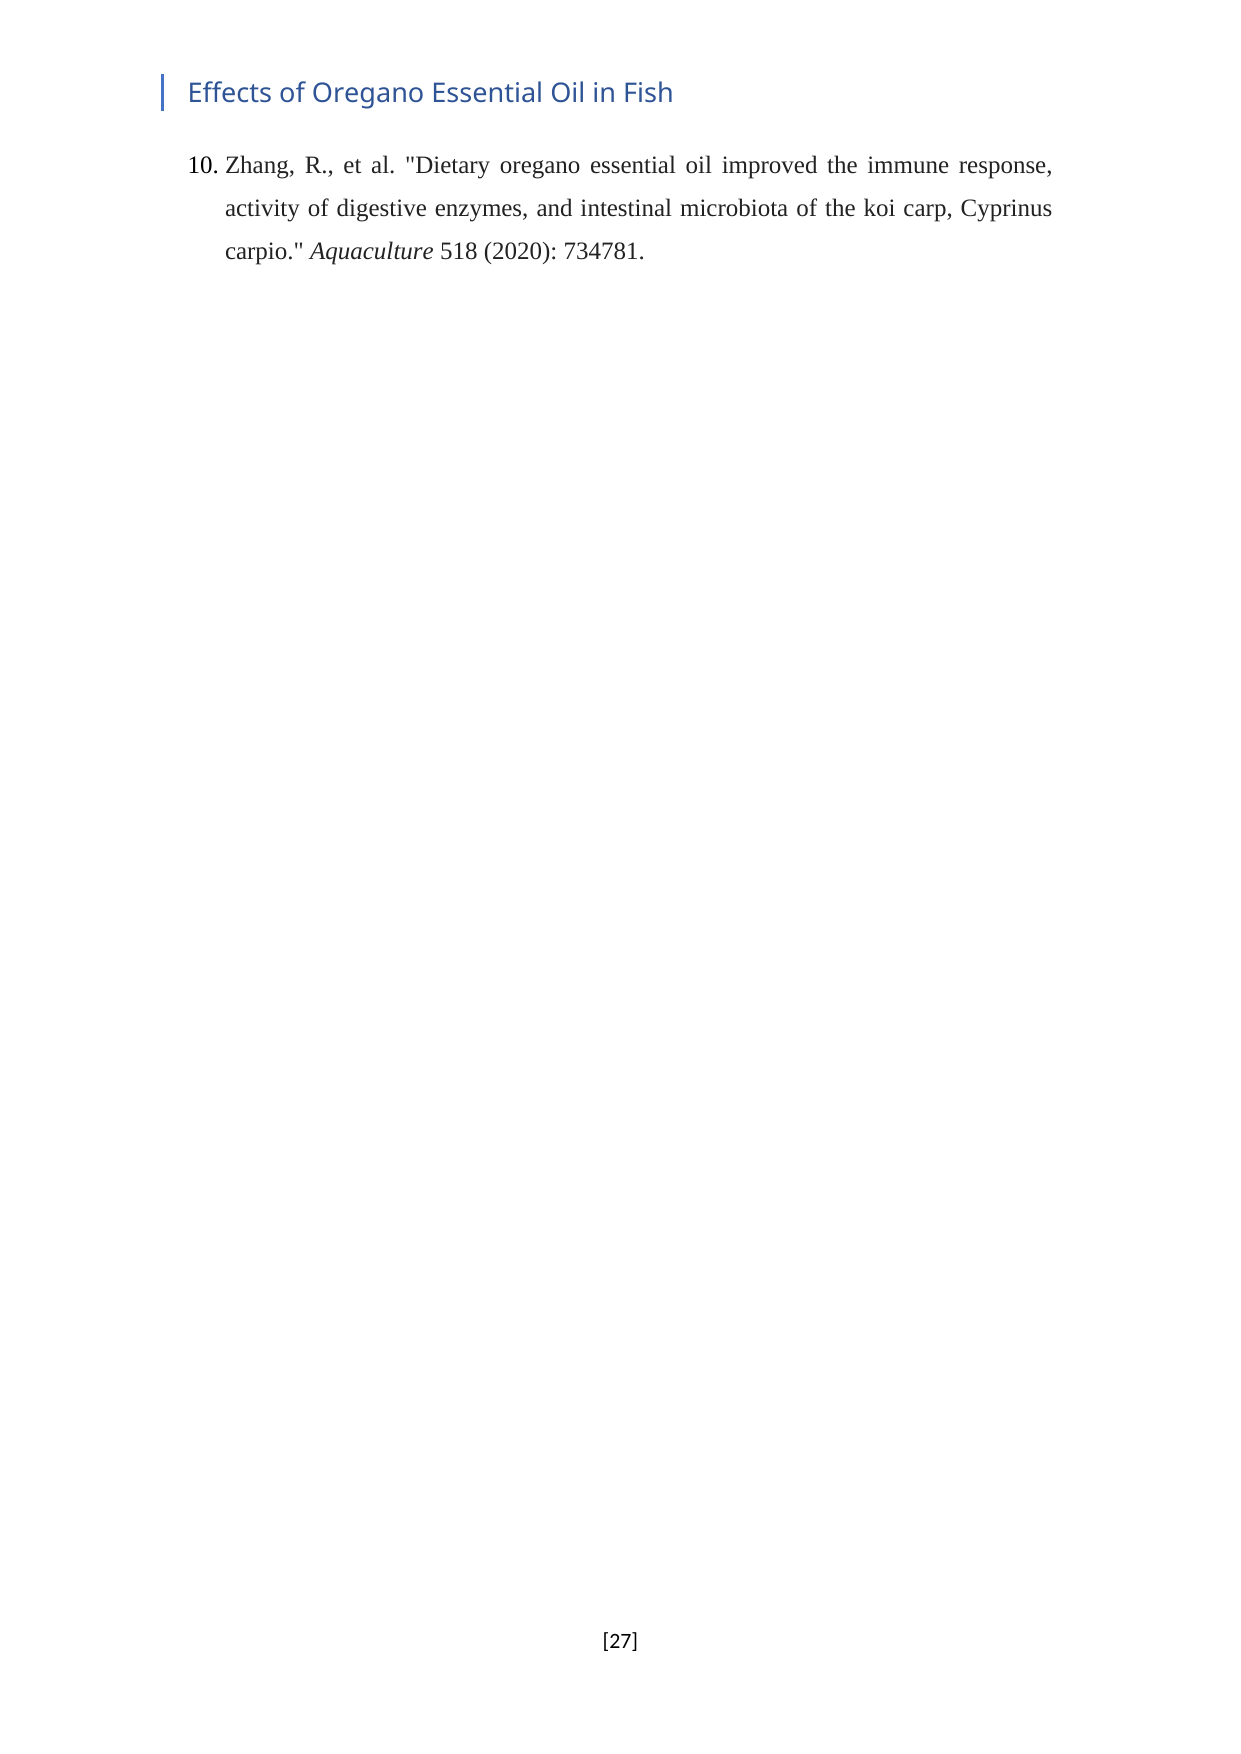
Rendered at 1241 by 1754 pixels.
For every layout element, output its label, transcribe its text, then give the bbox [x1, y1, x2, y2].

list Zhang, R., et al. "Dietary oregano essential oil improved the immune response, activity of digestive enzymes, and intestinal microbiota of the koi carp, Cyprinus carpio." Aquaculture 518 (2020): 734781. [187, 150, 1053, 265]
